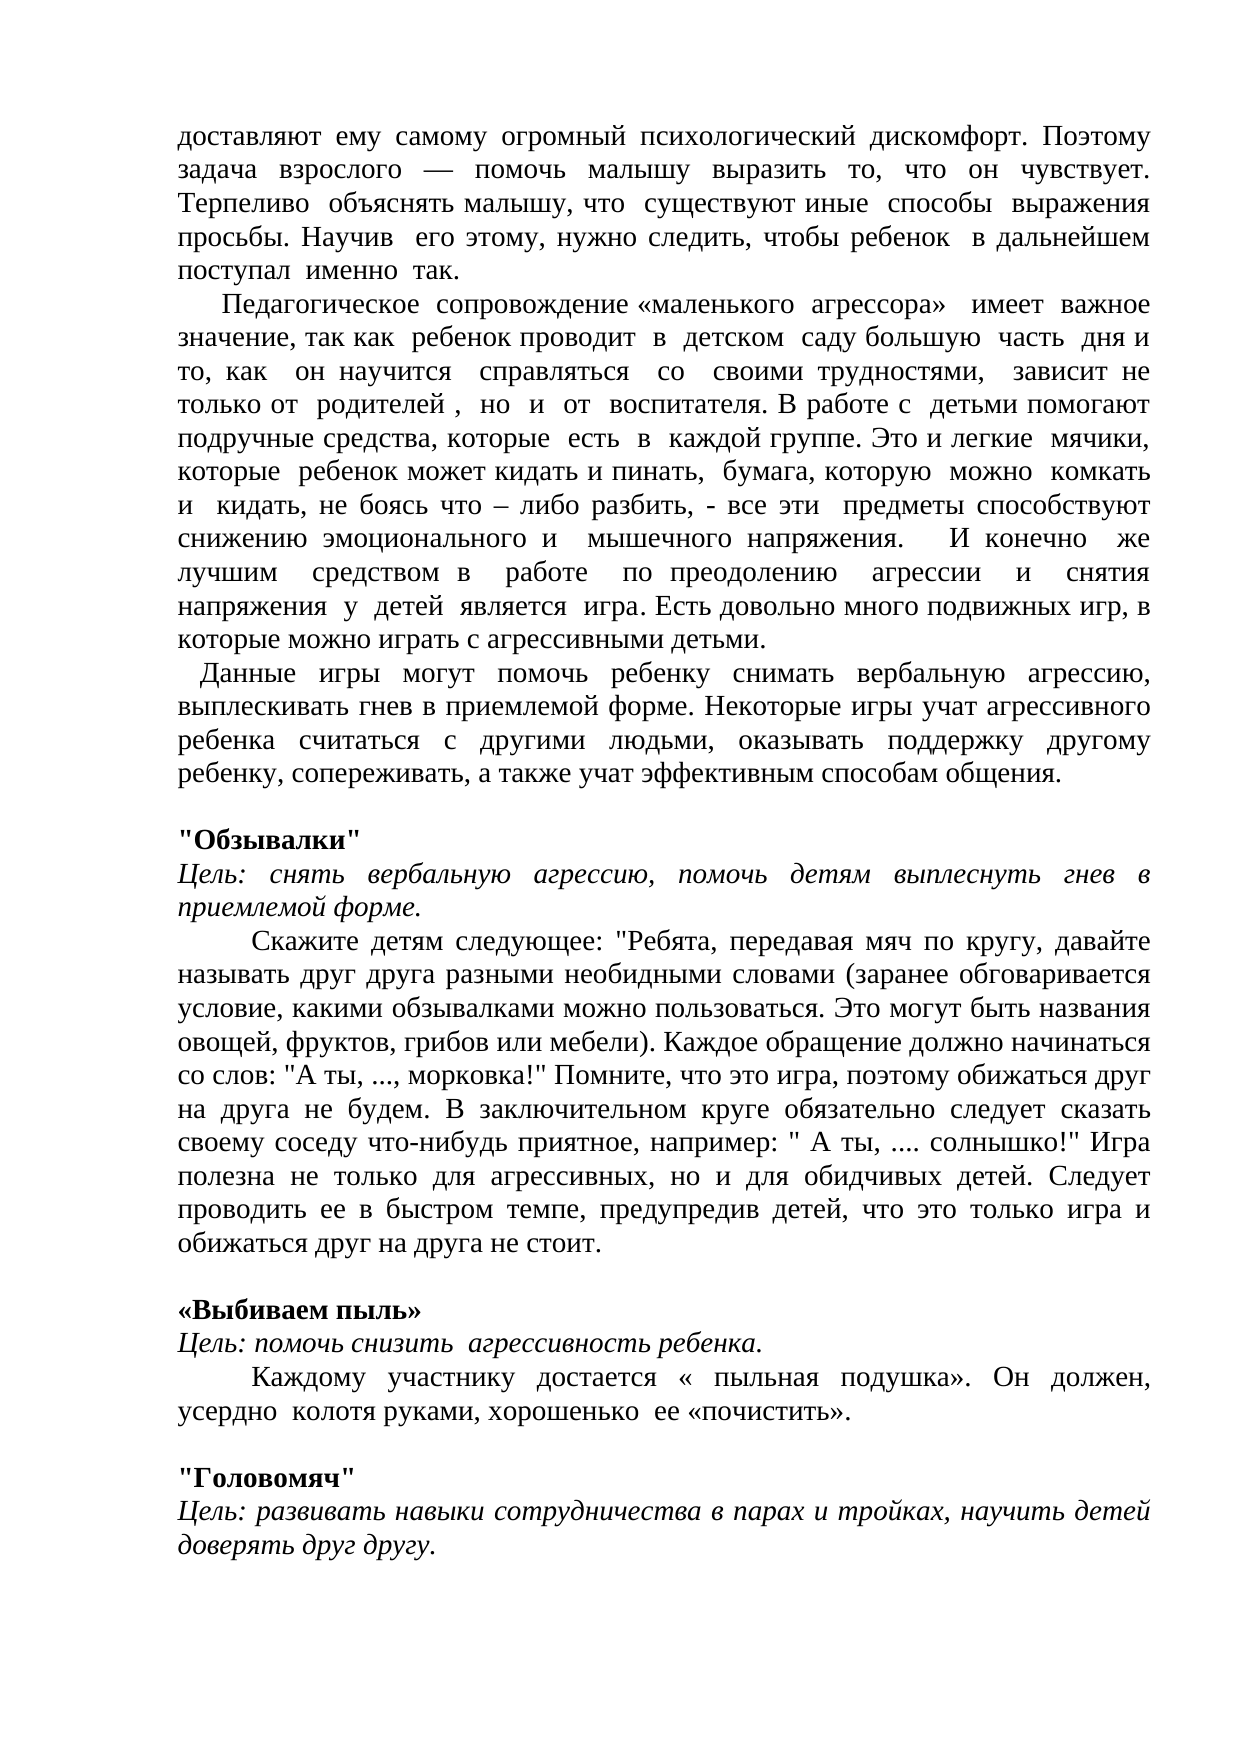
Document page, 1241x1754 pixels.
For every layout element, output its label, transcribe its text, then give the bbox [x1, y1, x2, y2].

text Данные игры могут помочь ребенку снимать вербальную агрессию, выплескивать гнев в приемлемой форме. Некоторые игры учат агрессивного ребенка считаться с другими людьми, оказывать поддержку другому ребенку, сопереживать, а также учат эффективным способам общения. [177, 655, 1152, 789]
text "Головомяч" [177, 1460, 1152, 1493]
text «Выбиваем пыль» [177, 1258, 1152, 1326]
text Цель: помочь снизить агрессивность ребенка. [177, 1326, 1152, 1359]
text Скажите детям следующее: "Ребята, передавая мяч по кругу, давайте называть друг друга разными необидными словами (заранее обговаривается условие, какими обзывалками можно пользоваться. Это могут быть названия овощей, фруктов, грибов или мебели). Каждое обращение должно начинаться со слов: "А ты, ..., морковка!" Помните, что это игра, поэтому обижаться друг на друга не будем. В заключительном круге обязательно следует сказать своему соседу что-нибудь приятное, например: " А ты, .... солнышко!" Игра полезна не только для агрессивных, но и для обидчивых детей. Следует проводить ее в быстром темпе, предупредив детей, что это только игра и обижаться друг на друга не стоит. [177, 923, 1152, 1258]
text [177, 118, 1152, 286]
text Каждому участнику достается « пыльная подушка». Он должен, усердно колотя руками, хорошенько ее «почистить». [177, 1359, 1152, 1426]
text Цель: развивать навыки сотрудничества в парах и тройках, научить детей доверять друг другу. [177, 1493, 1152, 1560]
text Педагогическое сопровождение «маленького агрессора» имеет важное значение, так как ребенок проводит в детском саду большую часть дня и то, как он научится справляться со своими трудностями, зависит не только от родителей , но и от воспитателя. В работе с детьми помогают подручные средства, которые есть в каждой группе. Это и легкие мячики, которые ребенок может кидать и пинать, бумага, которую можно комкать и кидать, не боясь что – либо разбить, - все эти предметы способствуют снижению эмоционального и мышечного напряжения. И конечно же лучшим средством в работе по преодолению агрессии и снятия напряжения у детей является игра. Есть довольно много подвижных игр, в которые можно играть с агрессивными детьми. [177, 286, 1152, 655]
text "Обзывалки" Цель: снять вербальную агрессию, помочь детям выплеснуть гнев в приемлемой форме. [177, 822, 1152, 923]
